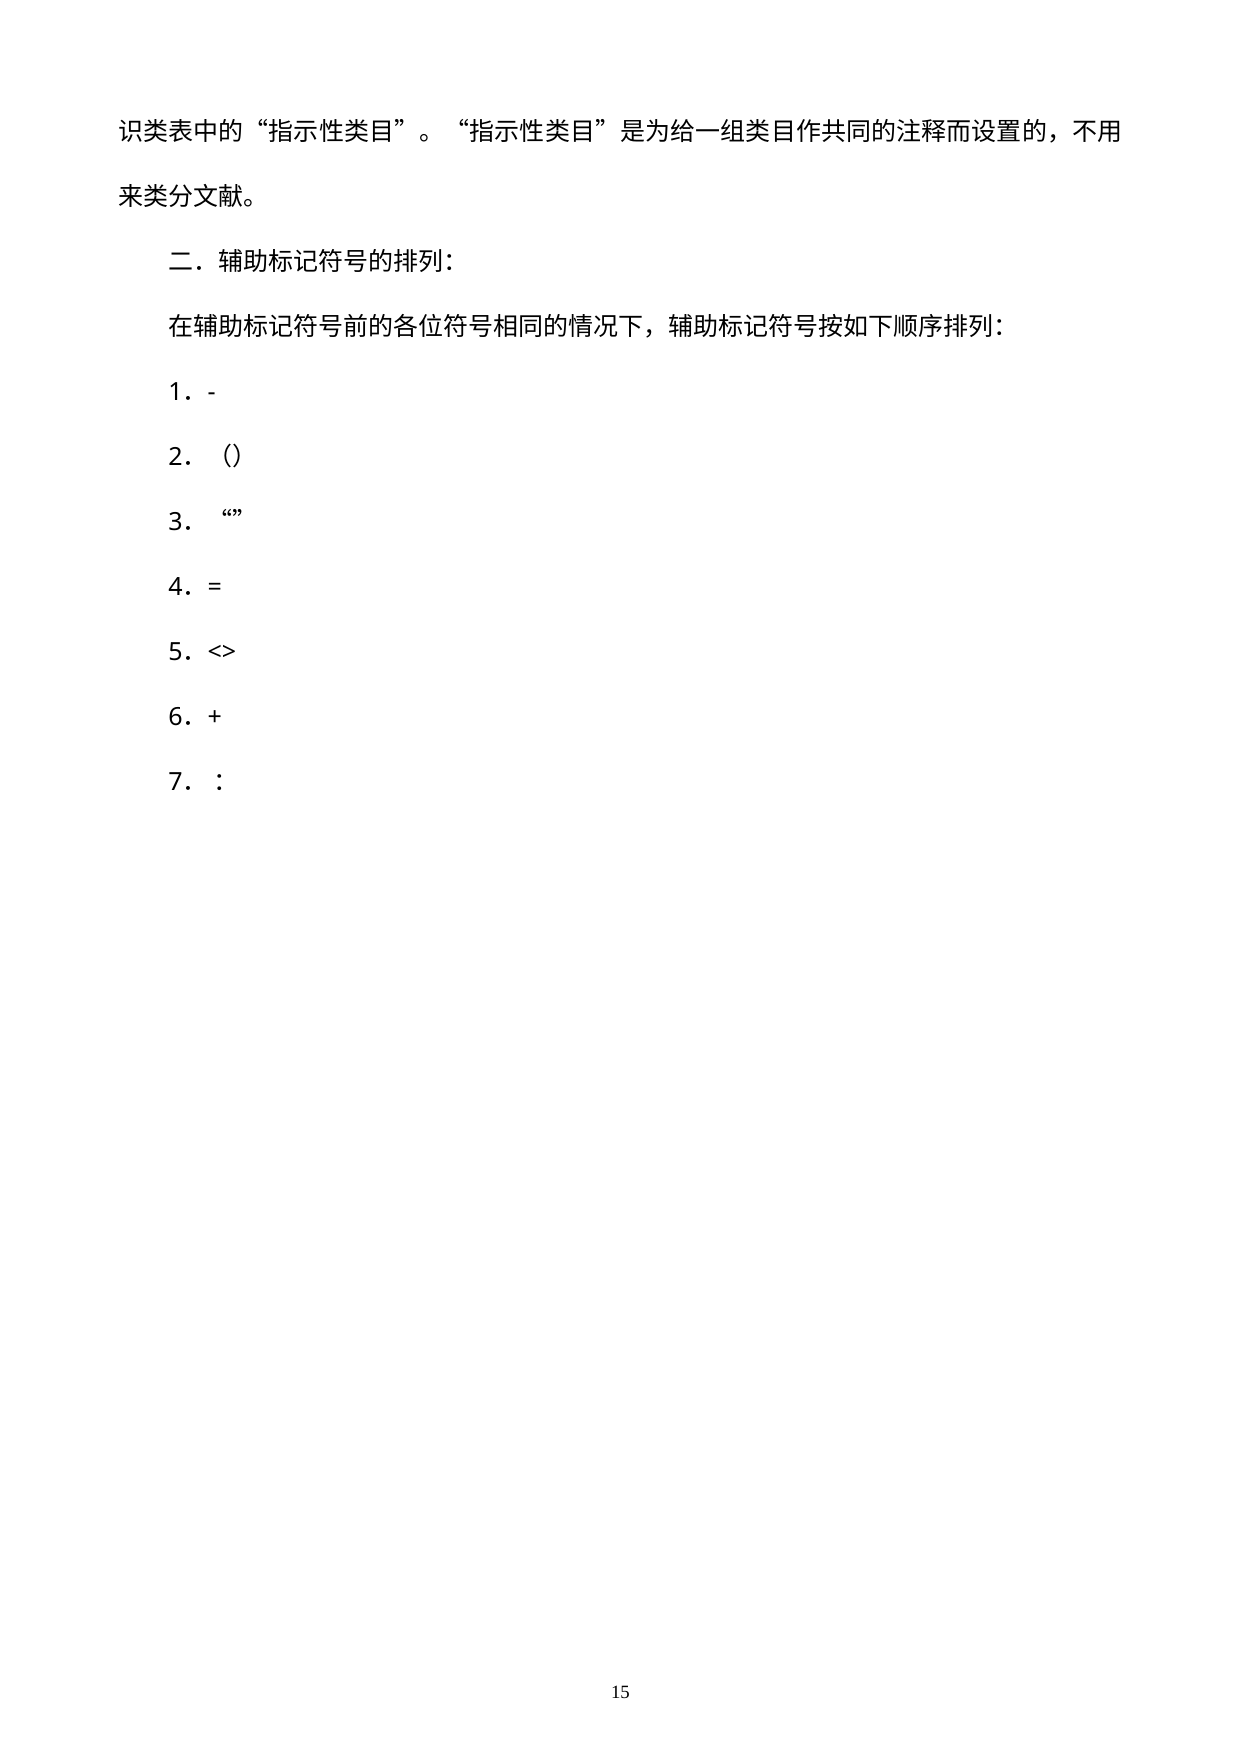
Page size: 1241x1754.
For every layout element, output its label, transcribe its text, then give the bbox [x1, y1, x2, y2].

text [118, 97, 1122, 227]
text 6．+ [118, 682, 1122, 747]
text 4．= [118, 552, 1122, 617]
text 在辅助标记符号前的各位符号相同的情况下，辅助标记符号按如下顺序排列： [118, 292, 1122, 357]
text 5．<> [118, 617, 1122, 682]
text 1．- [118, 357, 1122, 422]
text 7． ： [118, 747, 1122, 812]
text 3．“” [118, 487, 1122, 552]
text 2．（） [118, 422, 1122, 487]
text 二．辅助标记符号的排列： [118, 227, 1122, 292]
